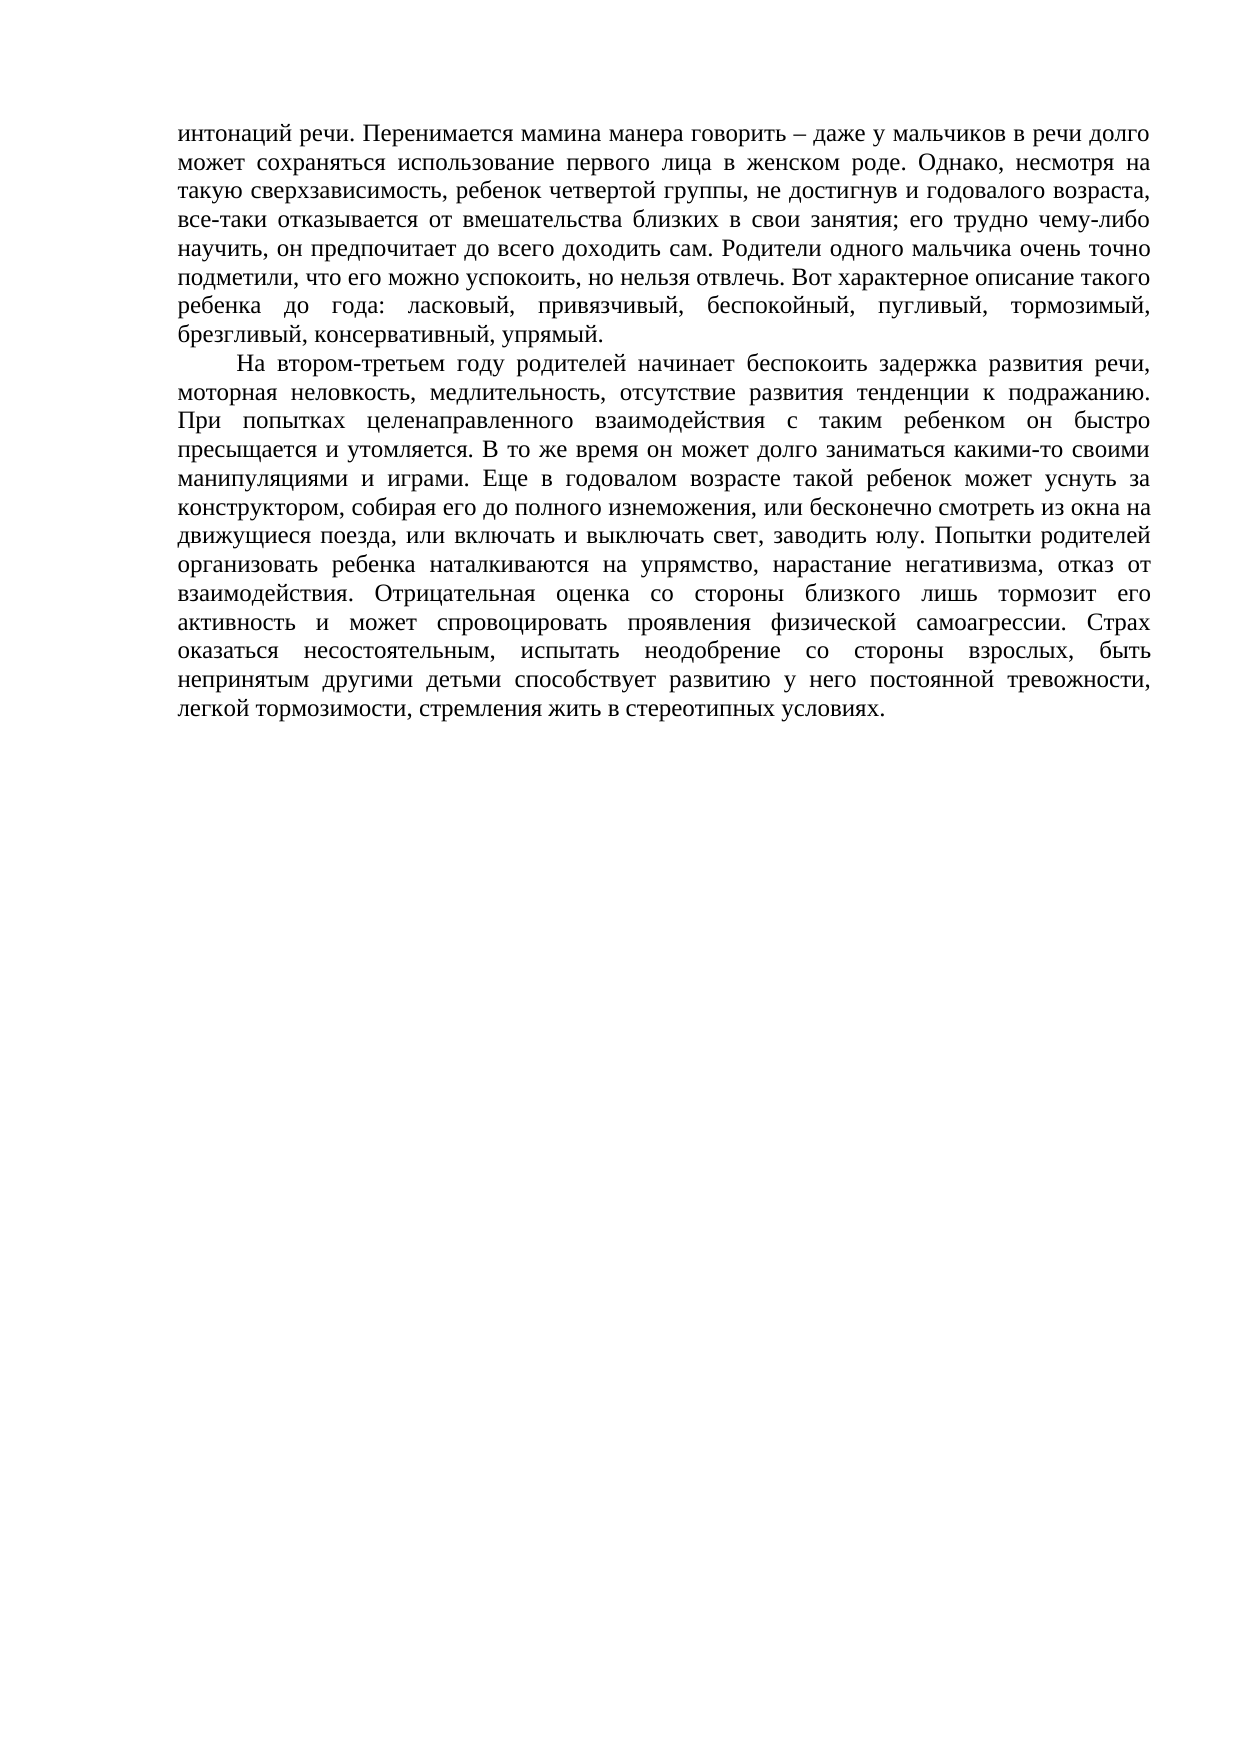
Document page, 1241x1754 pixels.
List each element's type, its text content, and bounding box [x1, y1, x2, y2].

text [177, 118, 1152, 348]
text На втором-третьем году родителей начинает беспокоить задержка развития речи, моторная неловкость, медлительность, отсутствие развития тенденции к подражанию. При попытках целенаправленного взаимодействия с таким ребенком он быстро пресыщается и утомляется. В то же время он может долго заниматься какими-то своими манипуляциями и играми. Еще в годовалом возрасте такой ребенок может уснуть за конструктором, собирая его до полного изнеможения, или бесконечно смотреть из окна на движущиеся поезда, или включать и выключать свет, заводить юлу. Попытки родителей организовать ребенка наталкиваются на упрямство, нарастание негативизма, отказ от взаимодействия. Отрицательная оценка со стороны близкого лишь тормозит его активность и может спровоцировать проявления физической самоагрессии. Страх оказаться несостоятельным, испытать неодобрение со стороны взрослых, быть непринятым другими детьми способствует развитию у него постоянной тревожности, легкой тормозимости, стремления жить в стереотипных условиях. [177, 348, 1152, 722]
